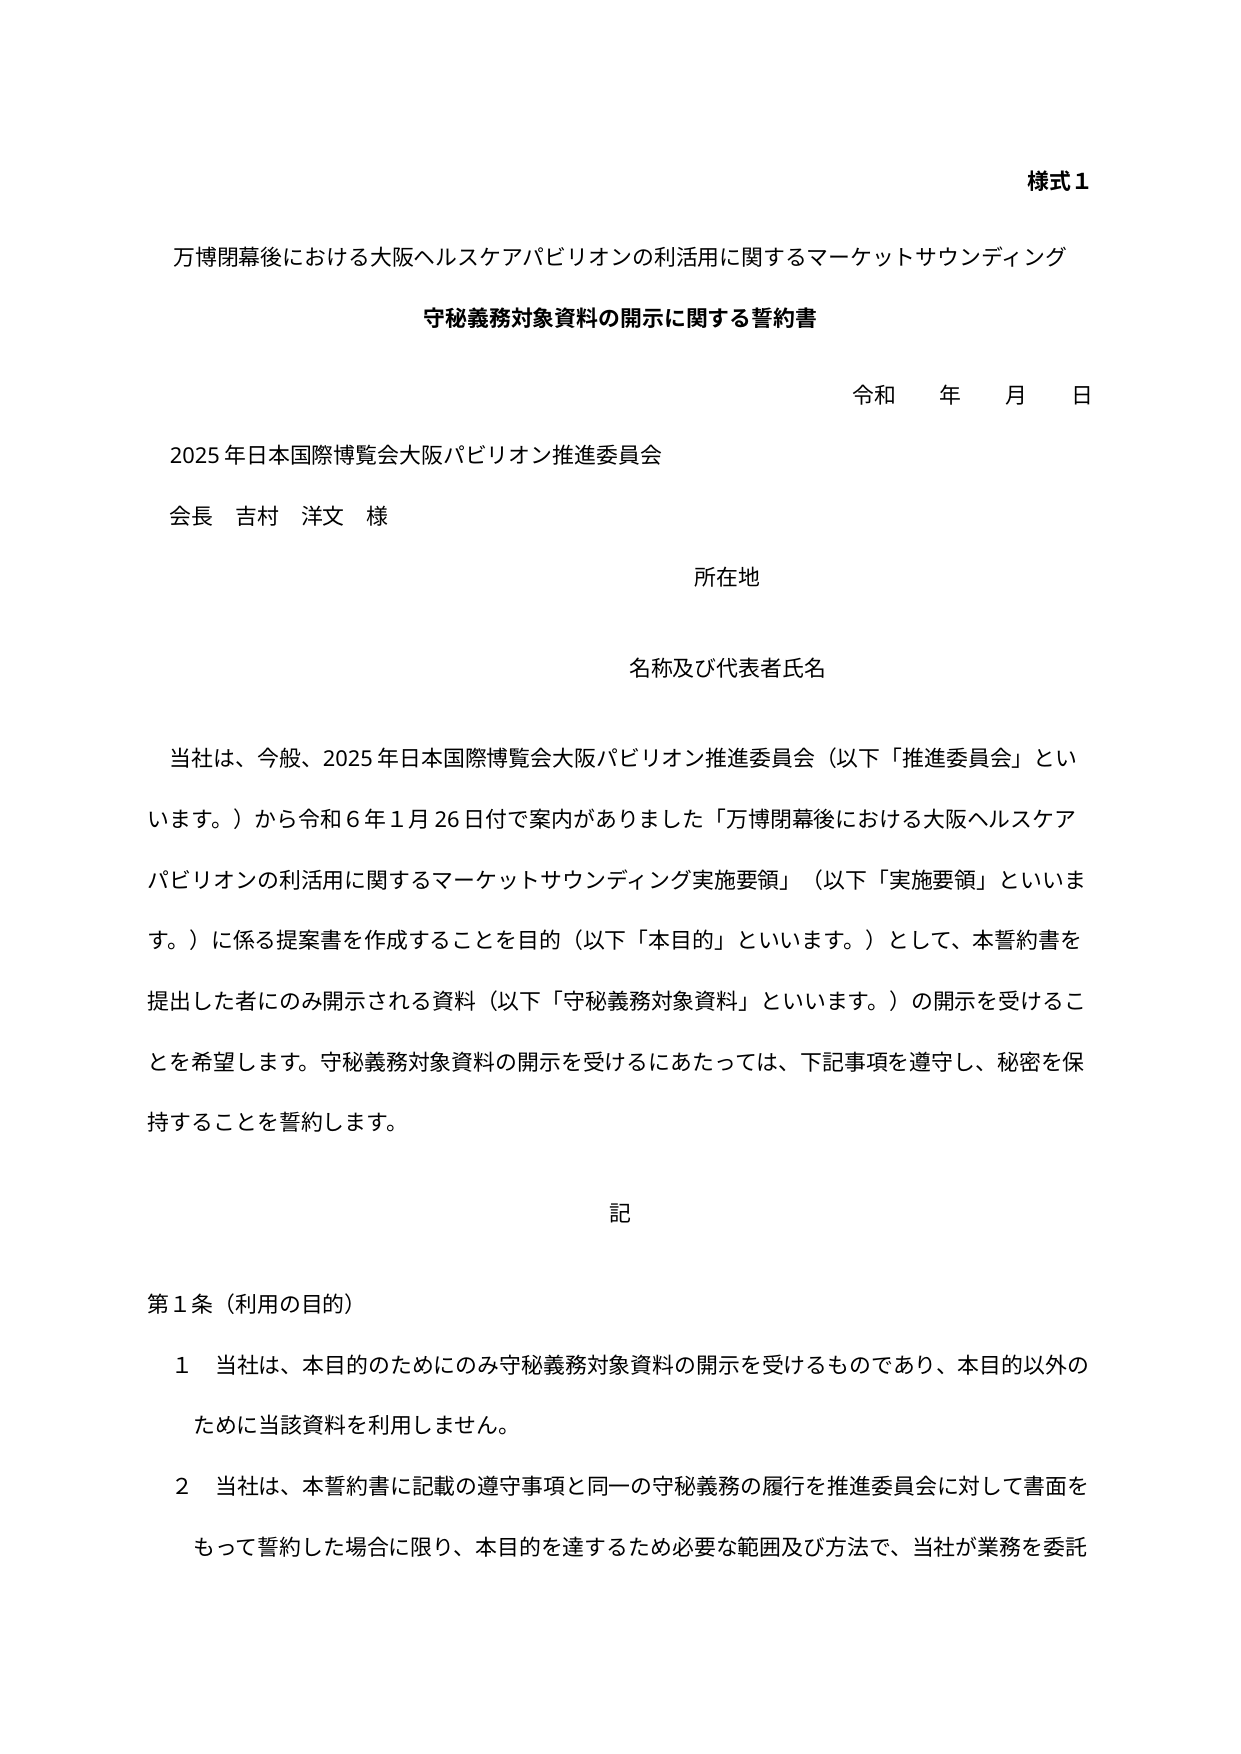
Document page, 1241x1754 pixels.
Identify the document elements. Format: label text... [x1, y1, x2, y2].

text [171, 1454, 1092, 1576]
text 所在地 [148, 545, 1005, 606]
text 第１条（利用の目的） [148, 1273, 1092, 1333]
text 様式１ [148, 149, 1092, 210]
text 会長 吉村 洋文 様 [148, 484, 1092, 545]
text 令和 年 月 日 [148, 363, 1092, 424]
text 記 [148, 1182, 1092, 1242]
text 2025年日本国際博覧会大阪パビリオン推進委員会 [148, 424, 1092, 484]
text 守秘義務対象資料の開示に関する誓約書 [148, 301, 1092, 333]
text 万博閉幕後における大阪ヘルスケアパビリオンの利活用に関するマーケットサウンディング [148, 240, 1092, 272]
text １ 当社は、本目的のためにのみ守秘義務対象資料の開示を受けるものであり、本目的以外のために当該資料を利用しません。 [171, 1333, 1092, 1454]
text 名称及び代表者氏名 [148, 636, 1005, 697]
text 当社は、今般、2025年日本国際博覧会大阪パビリオン推進委員会（以下「推進委員会」といいます。）から令和６年１月26日付で案内がありました「万博閉幕後における大阪ヘルスケアパビリオンの利活用に関するマーケットサウンディング実施要領」（以下「実施要領」といいます。）に係る提案書を作成することを目的（以下「本目的」といいます。）として、本誓約書を提出した者にのみ開示される資料（以下「守秘義務対象資料」といいます。）の開示を受けることを希望します。守秘義務対象資料の開示を受けるにあたっては、下記事項を遵守し、秘密を保持することを誓約します。 [148, 727, 1092, 1151]
